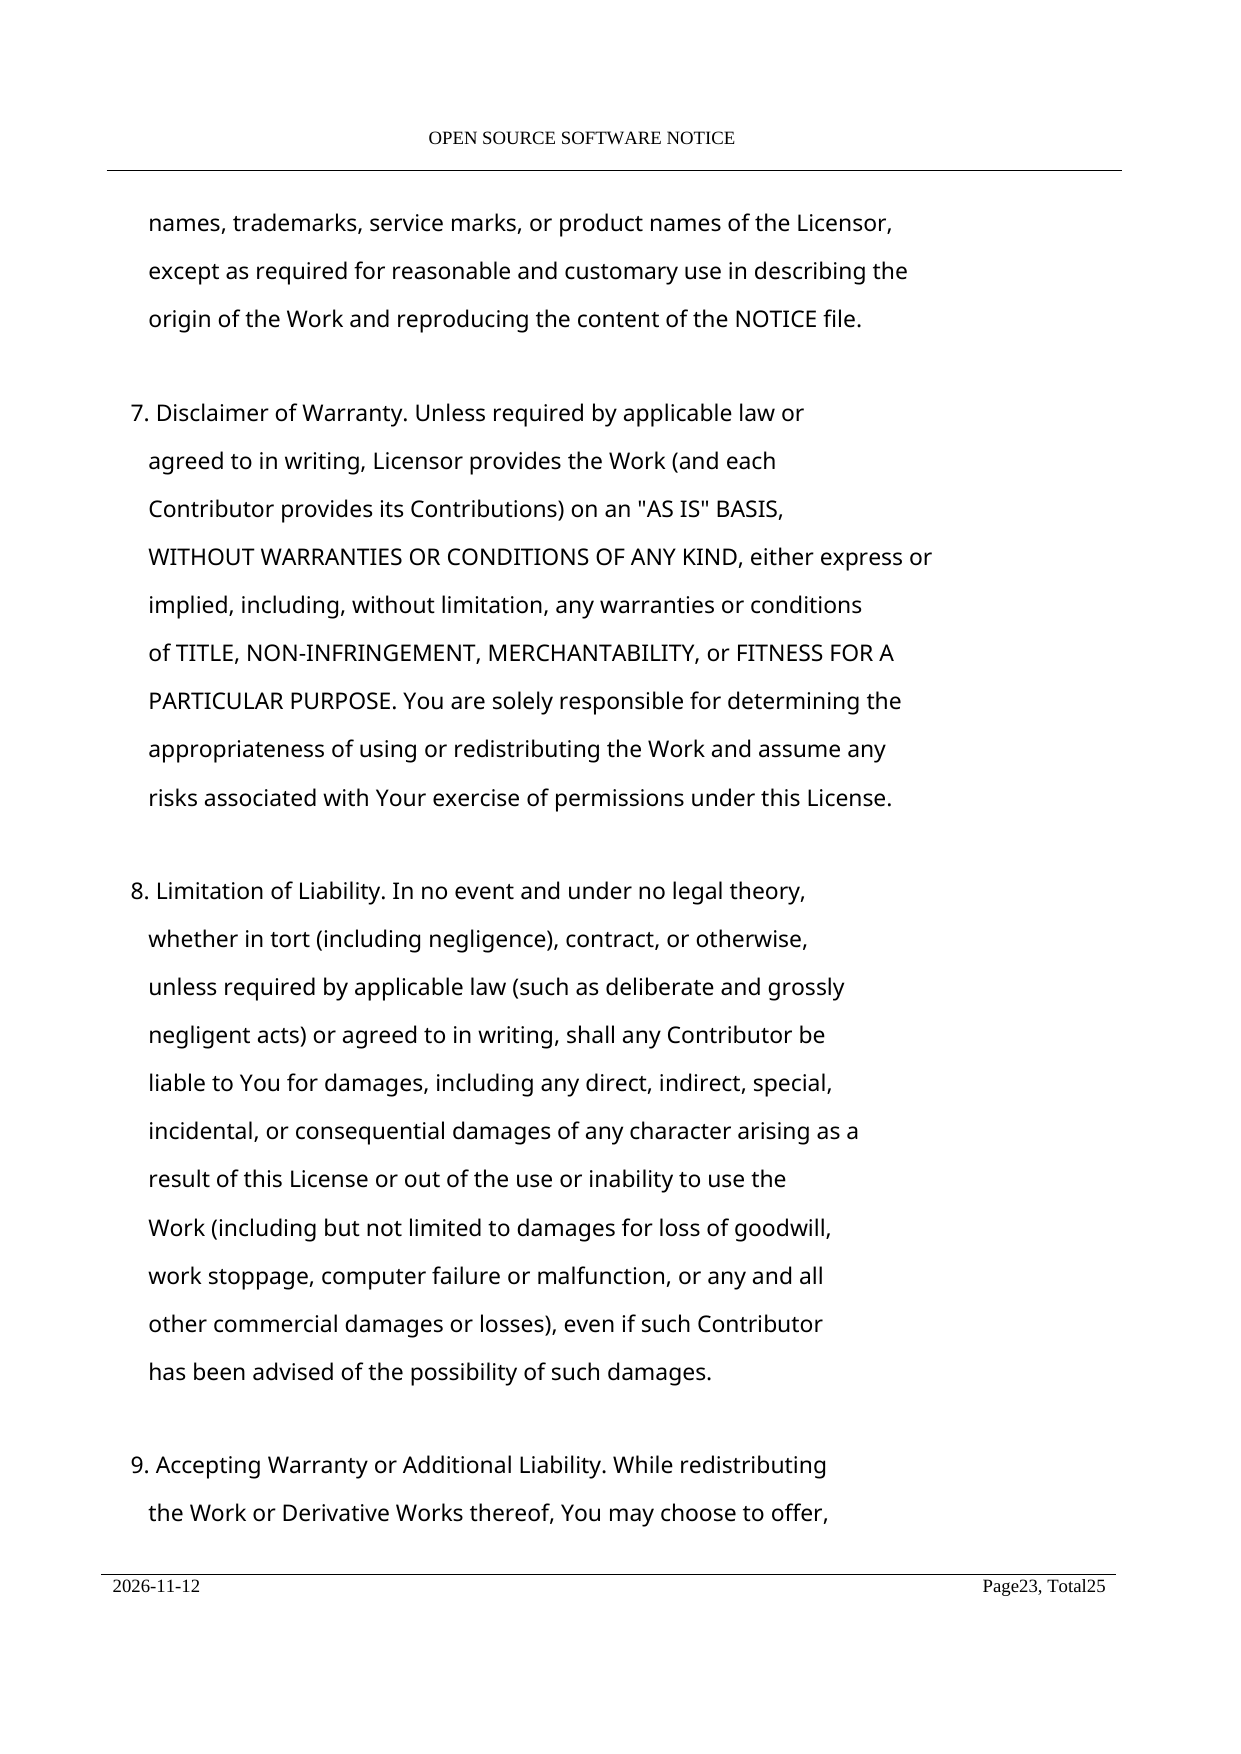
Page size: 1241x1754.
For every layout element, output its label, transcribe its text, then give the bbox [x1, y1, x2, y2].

text of TITLE, NON-INFRINGEMENT, MERCHANTABILITY, or FITNESS FOR A [112, 636, 1128, 669]
text WITHOUT WARRANTIES OR CONDITIONS OF ANY KIND, either express or [112, 540, 1128, 573]
text 8. Limitation of Liability. In no event and under no legal theory, [112, 874, 1128, 907]
text agreed to in writing, Licensor provides the Work (and each [112, 444, 1128, 476]
text Contributor provides its Contributions) on an "AS IS" BASIS, [112, 492, 1128, 524]
text unless required by applicable law (such as deliberate and grossly [112, 970, 1128, 1003]
text whether in tort (including negligence), contract, or otherwise, [112, 922, 1128, 955]
text PARTICULAR PURPOSE. You are solely responsible for determining the [112, 684, 1128, 717]
text other commercial damages or losses), even if such Contributor [112, 1307, 1128, 1340]
text names, trademarks, service marks, or product names of the Licensor, [112, 206, 1128, 239]
text except as required for reasonable and customary use in describing the [112, 254, 1128, 287]
text the Work or Derivative Works thereof, You may choose to offer, [112, 1497, 1128, 1529]
text appropriateness of using or redistributing the Work and assume any [112, 733, 1128, 765]
text negligent acts) or agreed to in writing, shall any Contributor be [112, 1018, 1128, 1051]
text has been advised of the possibility of such damages. [112, 1355, 1128, 1388]
text risks associated with Your exercise of permissions under this License. [112, 781, 1128, 813]
text work stoppage, computer failure or malfunction, or any and all [112, 1259, 1128, 1292]
text result of this License or out of the use or inability to use the [112, 1163, 1128, 1195]
text liable to You for damages, including any direct, indirect, special, [112, 1067, 1128, 1099]
text 7. Disclaimer of Warranty. Unless required by applicable law or [112, 396, 1128, 428]
text origin of the Work and reproducing the content of the NOTICE file. [112, 303, 1128, 335]
text incidental, or consequential damages of any character arising as a [112, 1115, 1128, 1147]
text implied, including, without limitation, any warranties or conditions [112, 588, 1128, 621]
text Work (including but not limited to damages for loss of goodwill, [112, 1211, 1128, 1243]
text 9. Accepting Warranty or Additional Liability. While redistributing [112, 1448, 1128, 1481]
